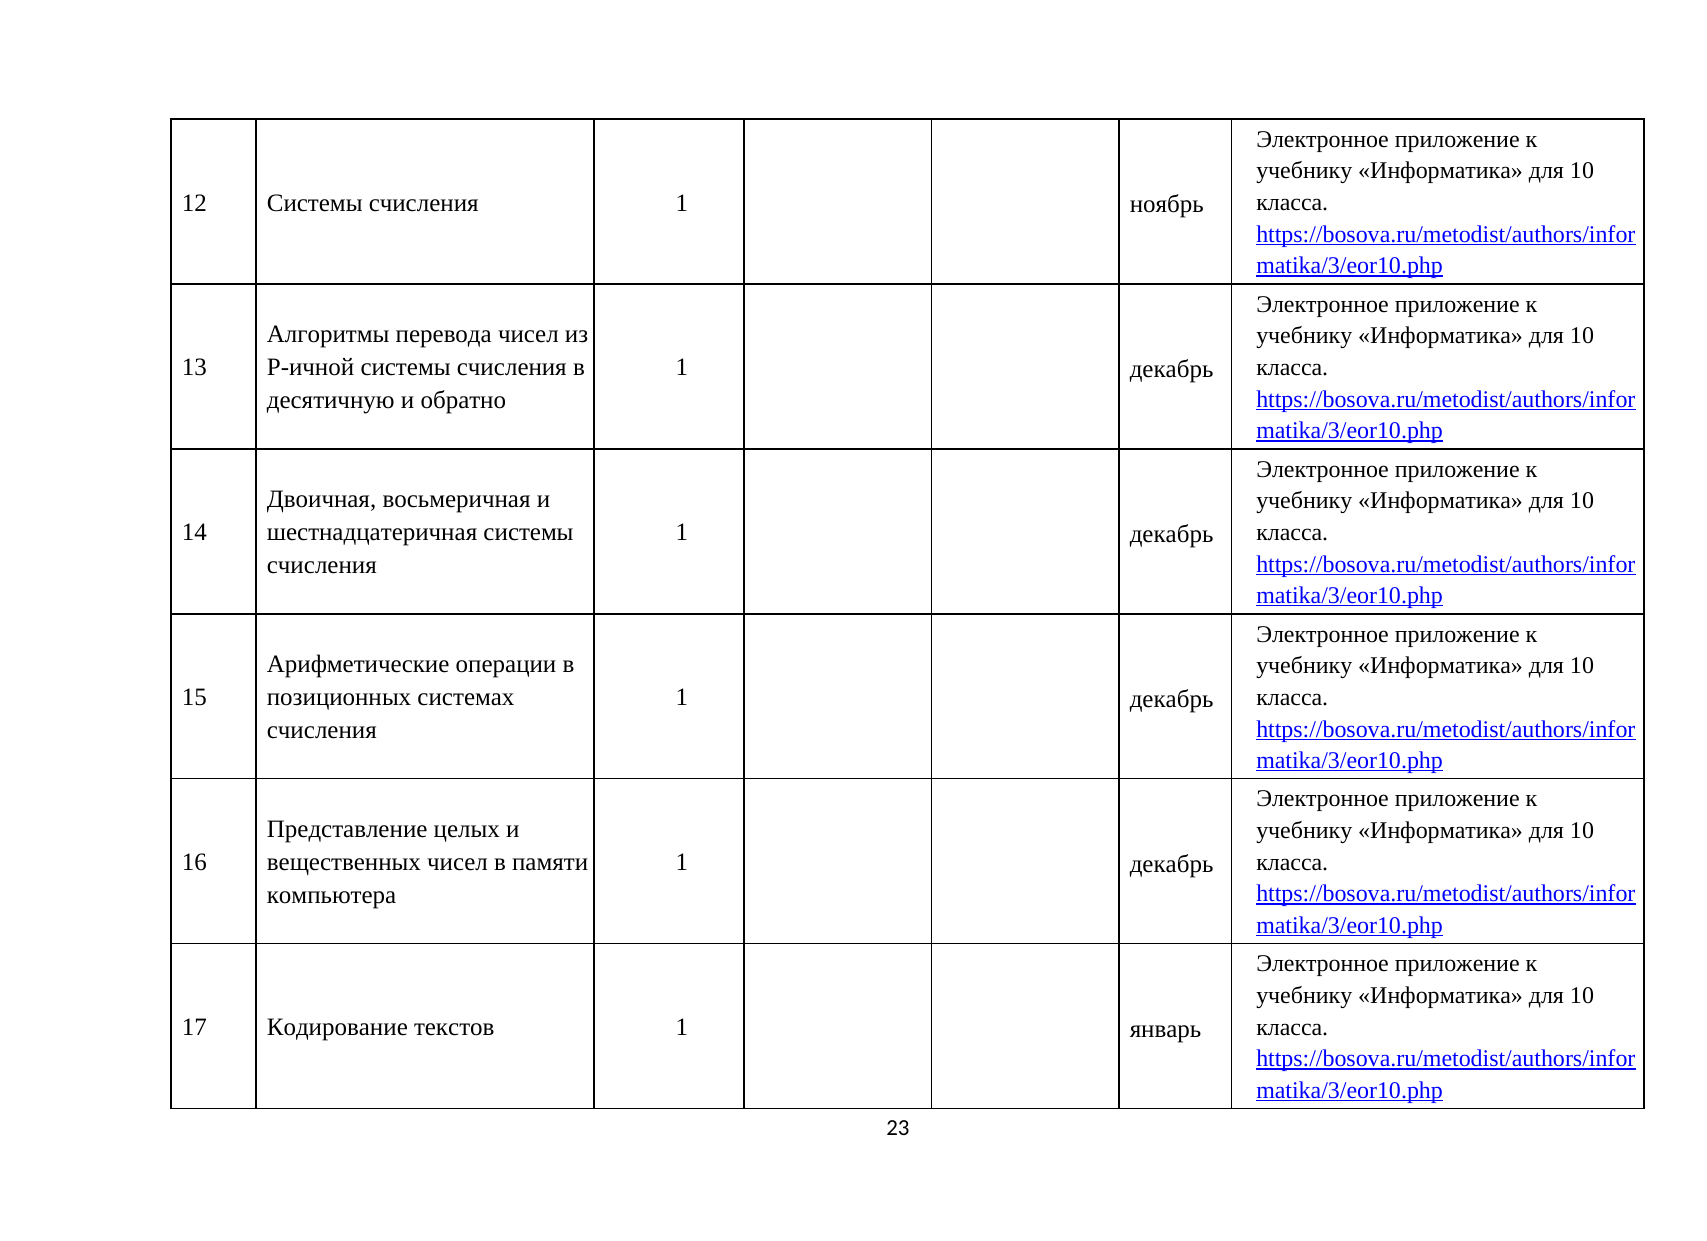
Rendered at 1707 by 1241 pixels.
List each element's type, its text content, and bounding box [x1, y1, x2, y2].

table_cell 1 [595, 450, 743, 613]
table_cell 1 [595, 120, 743, 283]
table_cell декабрь [1120, 285, 1231, 448]
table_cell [1232, 779, 1643, 943]
table_cell Алгоритмы перевода чисел из P-ичной системы счисления в десятичную и обратно [257, 285, 593, 448]
table_cell ноябрь [1120, 120, 1231, 283]
table_cell Электронное приложение к учебнику «Информатика» для 10 класса. https://bosova.ru/metodist/authors/informatika/3/eor10.php [1232, 450, 1643, 613]
table_cell 14 [172, 450, 255, 613]
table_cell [1232, 285, 1643, 448]
table_cell 1 [595, 615, 743, 778]
table_cell Двоичная, восьмеричная и шестнадцатеричная системы счисления [257, 450, 593, 613]
table_cell [932, 285, 1118, 448]
table_cell 15 [172, 615, 255, 778]
table_cell 1 [595, 779, 743, 943]
table_cell [745, 615, 931, 778]
table_cell Электронное приложение к учебнику «Информатика» для 10 класса. https://bosova.ru/metodist/authors/informatika/3/eor10.php [1232, 615, 1643, 778]
table_cell [745, 779, 931, 943]
table_cell [932, 944, 1118, 1107]
table_cell [932, 450, 1118, 613]
table_cell Представление целых и вещественных чисел в памяти компьютера [257, 779, 593, 943]
table_cell 12 [172, 120, 255, 283]
table_cell декабрь [1120, 615, 1231, 778]
table_cell [745, 120, 931, 283]
table_cell Арифметические операции в позиционных системах счисления [257, 615, 593, 778]
table_cell 16 [172, 779, 255, 943]
table_cell [745, 944, 931, 1107]
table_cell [1232, 120, 1643, 283]
table_cell [932, 779, 1118, 943]
table_cell Кодирование текстов [257, 944, 593, 1107]
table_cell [1232, 944, 1643, 1107]
table_cell 1 [595, 944, 743, 1107]
table_cell [745, 285, 931, 448]
table_cell декабрь [1120, 779, 1231, 943]
table_cell 17 [172, 944, 255, 1107]
table_cell [745, 450, 931, 613]
table_cell декабрь [1120, 450, 1231, 613]
table_cell [932, 615, 1118, 778]
table_cell [932, 120, 1118, 283]
table_cell 13 [172, 285, 255, 448]
table_cell Системы счисления [257, 120, 593, 283]
table_cell январь [1120, 944, 1231, 1107]
table_cell 1 [595, 285, 743, 448]
